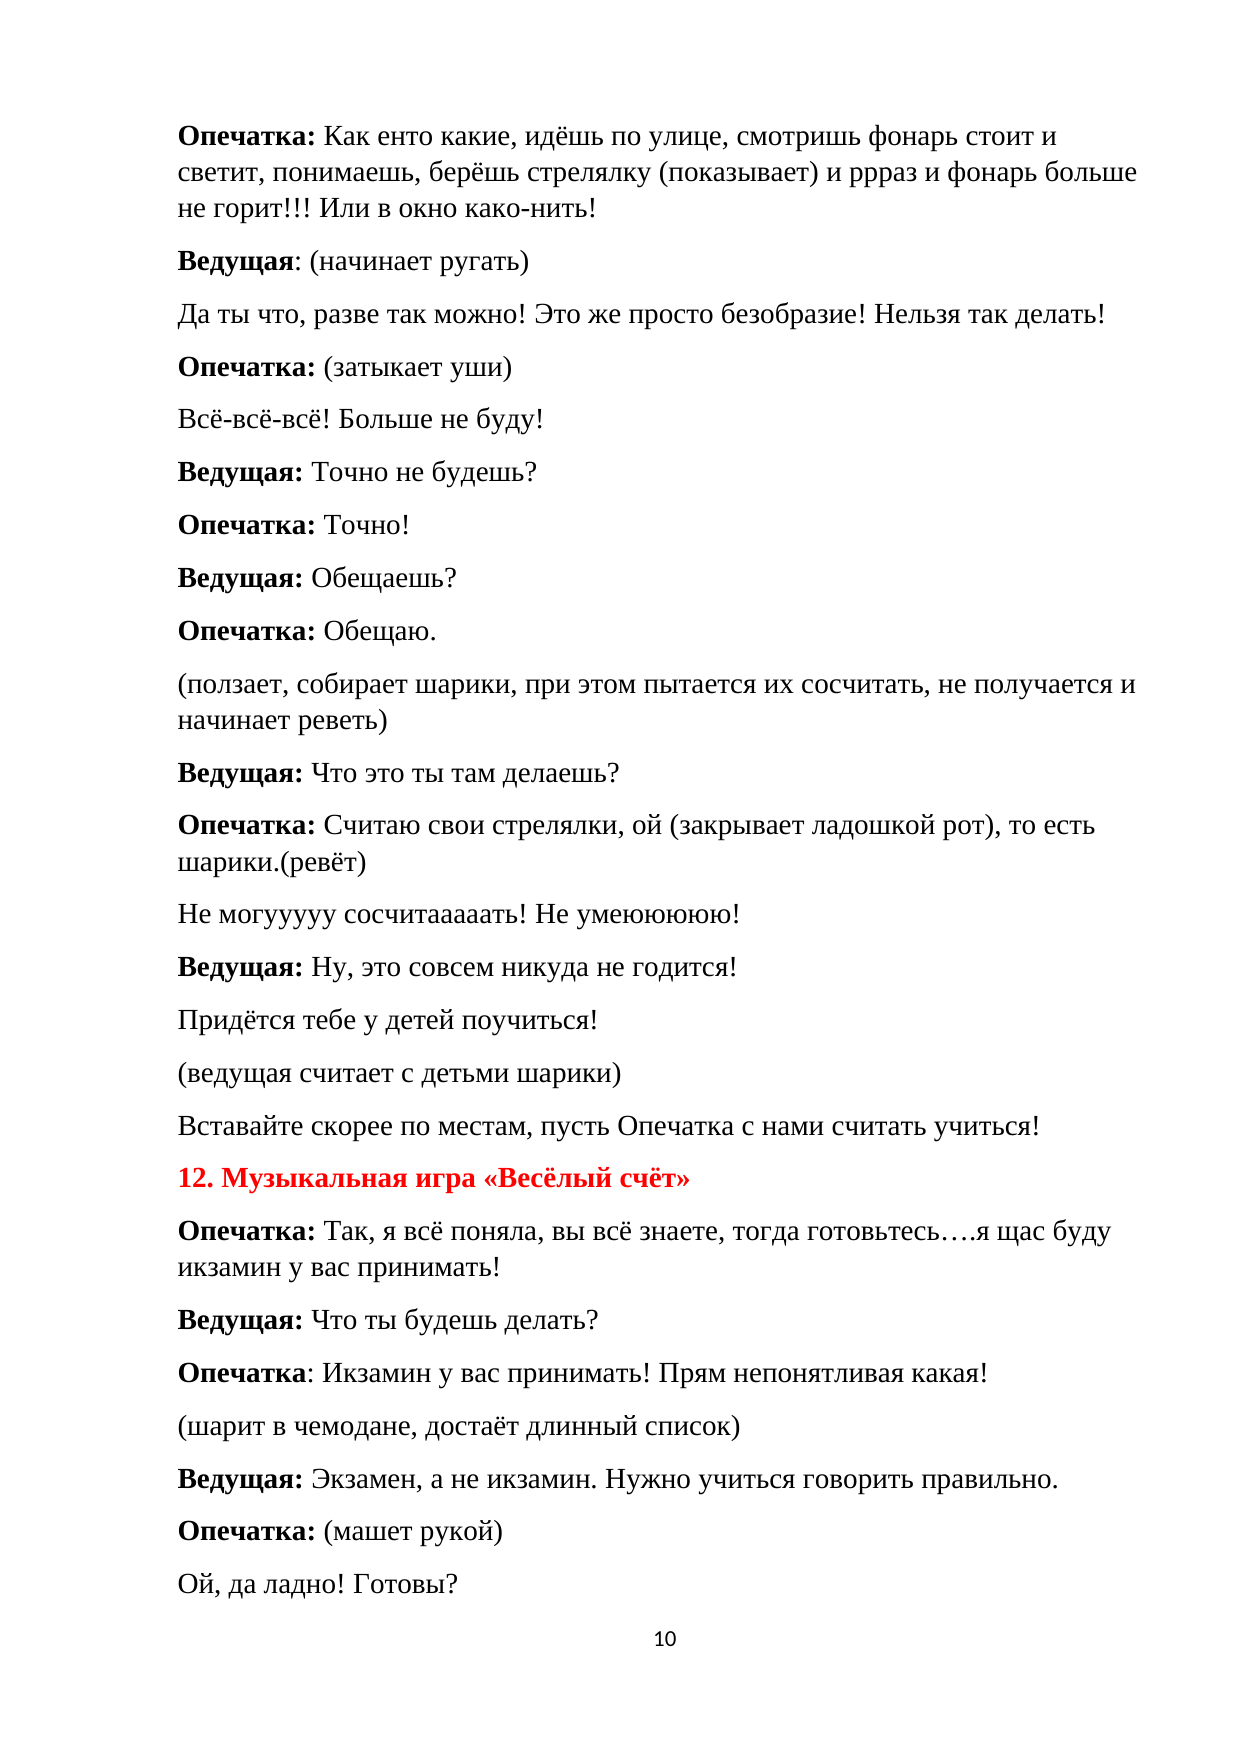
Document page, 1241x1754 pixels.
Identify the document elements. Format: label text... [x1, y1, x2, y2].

text Опечатка: Считаю свои стрелялки, ой (закрывает ладошкой рот), то есть шарики.(ревёт) [177, 807, 1152, 877]
text Опечатка: (затыкает уши) [177, 349, 1152, 382]
text (шарит в чемодане, достаёт длинный список) [177, 1408, 1152, 1441]
text Ведущая: Ну, это совсем никуда не годится! [177, 949, 1152, 983]
text Вставайте скорее по местам, пусть Опечатка с нами считать учиться! [177, 1108, 1152, 1141]
text Опечатка: Как енто какие, идёшь по улице, смотришь фонарь стоит и светит, понимаешь, берёшь стрелялку (показывает) и ррраз и фонарь больше не горит!!! Или в окно како-нить! [177, 118, 1152, 224]
text Ведущая: Что ты будешь делать? [177, 1302, 1152, 1336]
text Опечатка: (машет рукой) [177, 1513, 1152, 1547]
text Ведущая: Точно не будешь? [177, 454, 1152, 488]
text Ведущая: Что это ты там делаешь? [177, 755, 1152, 788]
text Опечатка: Так, я всё поняла, вы всё знаете, тогда готовьтесь….я щас буду икзамин у вас принимать! [177, 1213, 1152, 1283]
text Опечатка: Точно! [177, 507, 1152, 541]
text 12. Музыкальная игра «Весёлый счёт» [177, 1161, 1152, 1194]
text Ведущая: Экзамен, а не икзамин. Нужно учиться говорить правильно. [177, 1461, 1152, 1494]
text Ой, да ладно! Готовы? [177, 1566, 1152, 1600]
text Придётся тебе у детей поучиться! [177, 1002, 1152, 1036]
text Не могууууу сосчитааааать! Не умеююююю! [177, 896, 1152, 930]
text Опечатка: Обещаю. [177, 613, 1152, 646]
text Всё-всё-всё! Больше не буду! [177, 402, 1152, 435]
text Ведущая: Обещаешь? [177, 560, 1152, 594]
text (ведущая считает с детьми шарики) [177, 1055, 1152, 1088]
text Да ты что, разве так можно! Это же просто безобразие! Нельзя так делать! [177, 296, 1152, 329]
text Ведущая: (начинает ругать) [177, 243, 1152, 277]
text Опечатка: Икзамин у вас принимать! Прям непонятливая какая! [177, 1355, 1152, 1389]
text (ползает, собирает шарики, при этом пытается их сосчитать, не получается и начинает реветь) [177, 666, 1152, 735]
